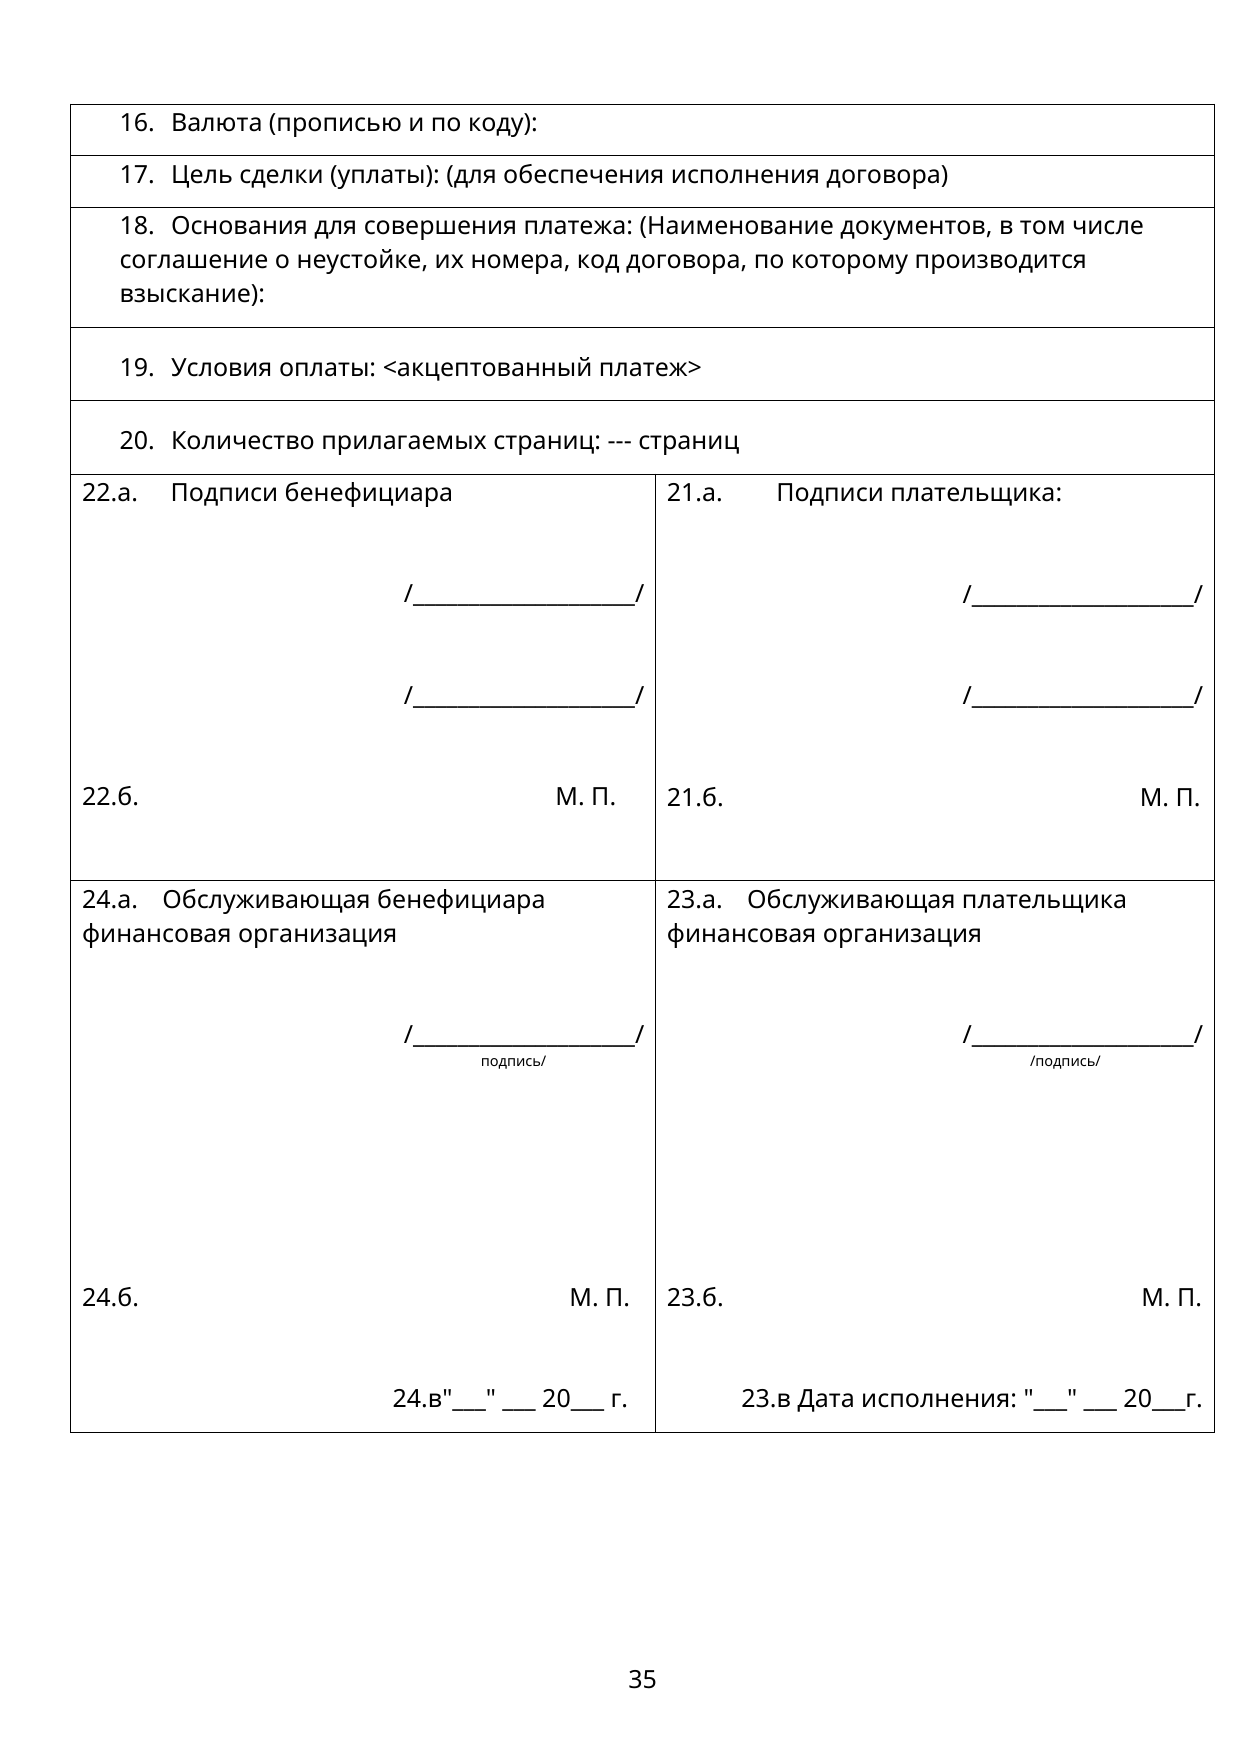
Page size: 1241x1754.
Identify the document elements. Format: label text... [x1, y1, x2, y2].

table_cell 17. Цель сделки (уплаты): (для обеспечения исполнения договора) [71, 156, 1214, 207]
table_cell 22.а. Подписи бенефициара /____________________/ /____________________/ 22.б. М. П. [71, 475, 655, 880]
table_cell 23.а. Обслуживающая плательщика финансовая организация /____________________/ /подпись/ [656, 881, 1214, 1203]
table_cell 16. Валюта (прописью и по коду): [71, 105, 1214, 155]
table_cell 23.б. М. П. 23.в Дата исполнения: "___" ___ 20___г. [656, 1203, 1214, 1432]
table_cell 19. Условия оплаты: <акцептованный платеж> [71, 328, 1214, 400]
table_cell 21.а. Подписи плательщика: /____________________/ /____________________/ 21.б. М. П. [656, 475, 1214, 880]
table_cell 24.а. Обслуживающая бенефициара финансовая организация /____________________/ подпись/ [71, 881, 655, 1203]
table_cell 24.б. М. П. 24.в"___" ___ 20___ г. [71, 1203, 655, 1432]
table_cell 18. Основания для совершения платежа: (Наименование документов, в том числе соглашение о неустойке, их номера, код договора, по которому производится взыскание): [71, 208, 1214, 327]
table_cell 20. Количество прилагаемых страниц: --- страниц [71, 401, 1214, 473]
